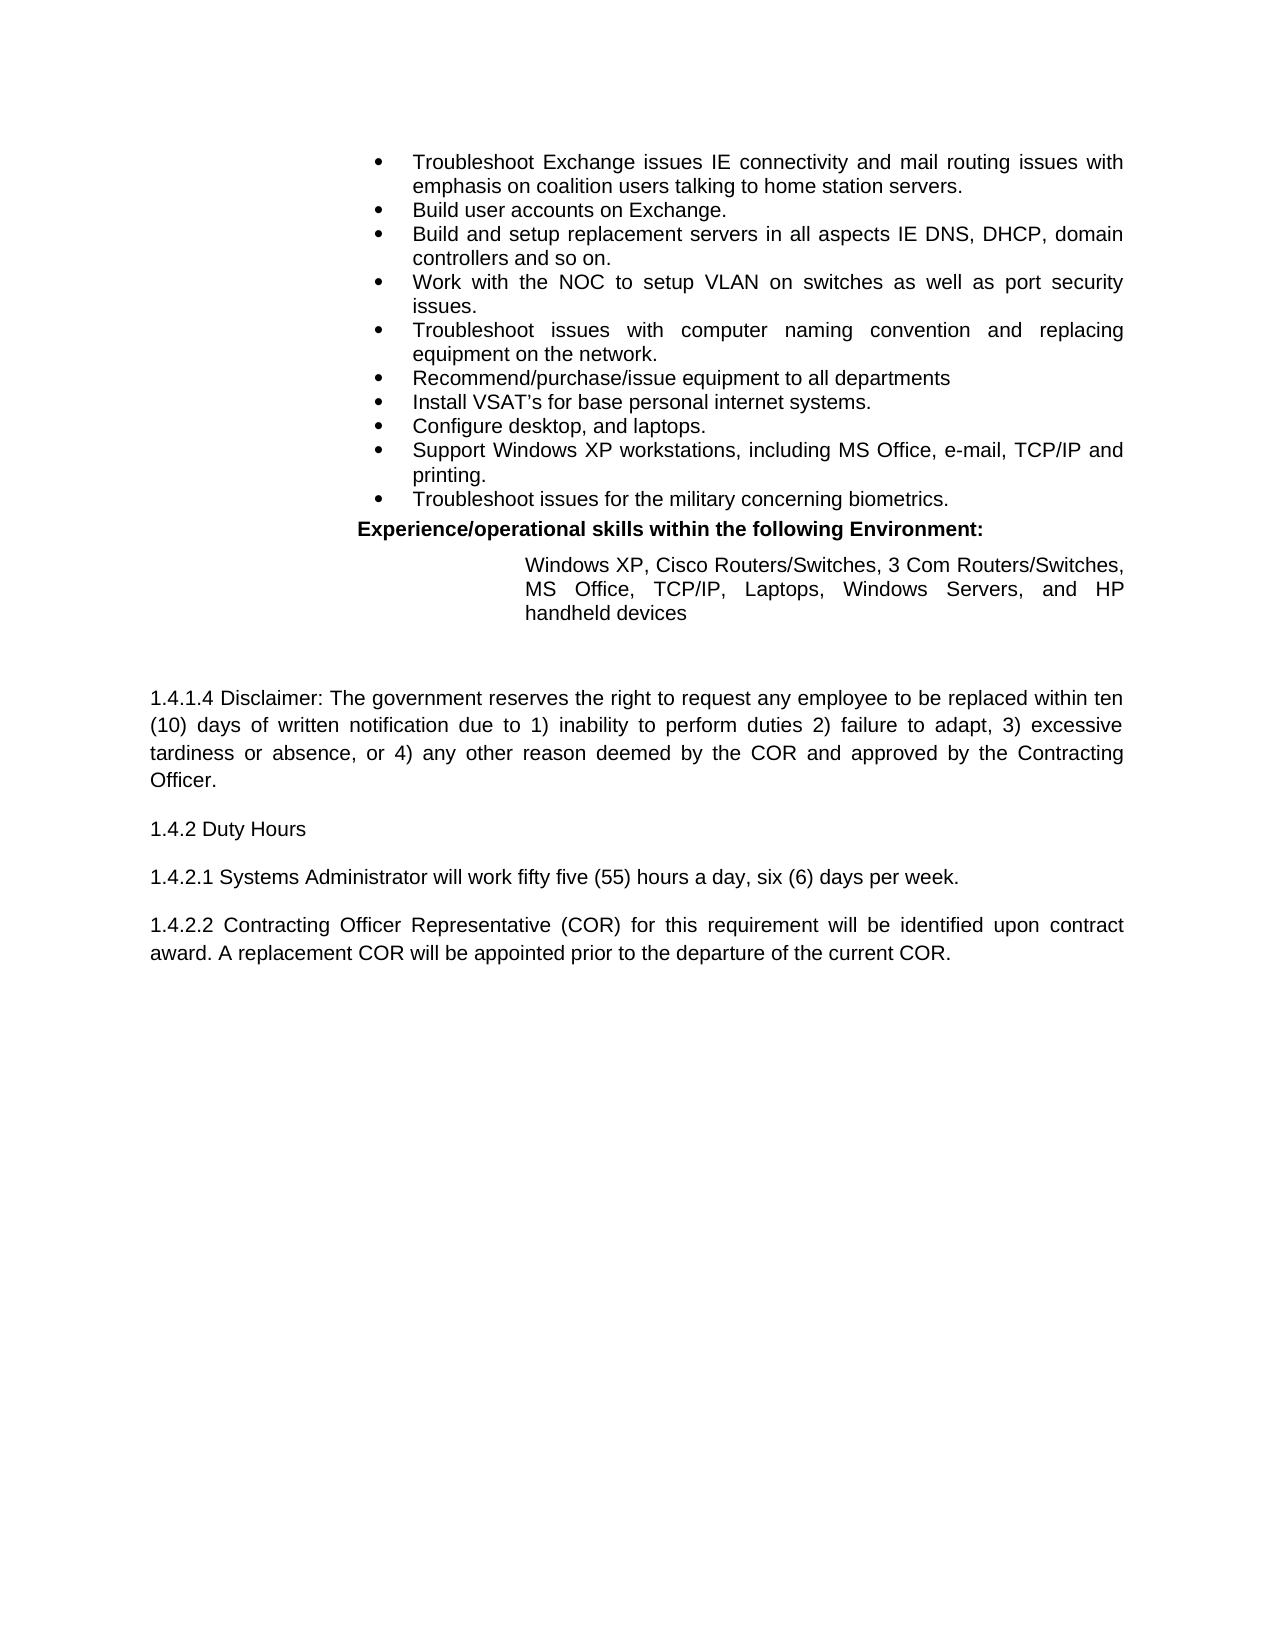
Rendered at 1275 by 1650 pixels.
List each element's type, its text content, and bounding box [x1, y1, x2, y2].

text 1.4.2.1 Systems Administrator will work fifty five (55) hours a day, six (6) days per week. [150, 865, 1125, 889]
text Support Windows XP workstations, including MS Office, e-mail, TCP/IP and printing. [375, 438, 1125, 486]
text Configure desktop, and laptops. [375, 414, 1125, 438]
text Build user accounts on Exchange. [375, 198, 1125, 222]
text Recommend/purchase/issue equipment to all departments [375, 366, 1125, 390]
text Troubleshoot Exchange issues IE connectivity and mail routing issues with emphasis on coalition users talking to home station servers. [375, 150, 1125, 198]
text Experience/operational skills within the following Environment: [357, 517, 1125, 541]
text Windows XP, Cisco Routers/Switches, 3 Com Routers/Switches, MS Office, TCP/IP, Laptops, Windows Servers, and HP handheld devices [525, 553, 1125, 625]
text Install VSAT’s for base personal internet systems. [375, 390, 1125, 414]
text 1.4.2.2 Contracting Officer Representative (COR) for this requirement will be identified upon contract award. A replacement COR will be appointed prior to the departure of the current COR. [150, 913, 1125, 965]
text Build and setup replacement servers in all aspects IE DNS, DHCP, domain controllers and so on. [375, 222, 1125, 270]
text 1.4.2 Duty Hours [150, 817, 1125, 841]
text Work with the NOC to setup VLAN on switches as well as port security issues. [375, 270, 1125, 318]
text Troubleshoot issues for the military concerning biometrics. [375, 486, 1125, 510]
text Troubleshoot issues with computer naming convention and replacing equipment on the network. [375, 318, 1125, 366]
text 1.4.1.4 Disclaimer: The government reserves the right to request any employee to be replaced within ten (10) days of written notification due to 1) inability to perform duties 2) failure to adapt, 3) excessive tardiness or absence, or 4) any other reason deemed by the COR and approved by the Contracting Officer. [150, 686, 1125, 792]
